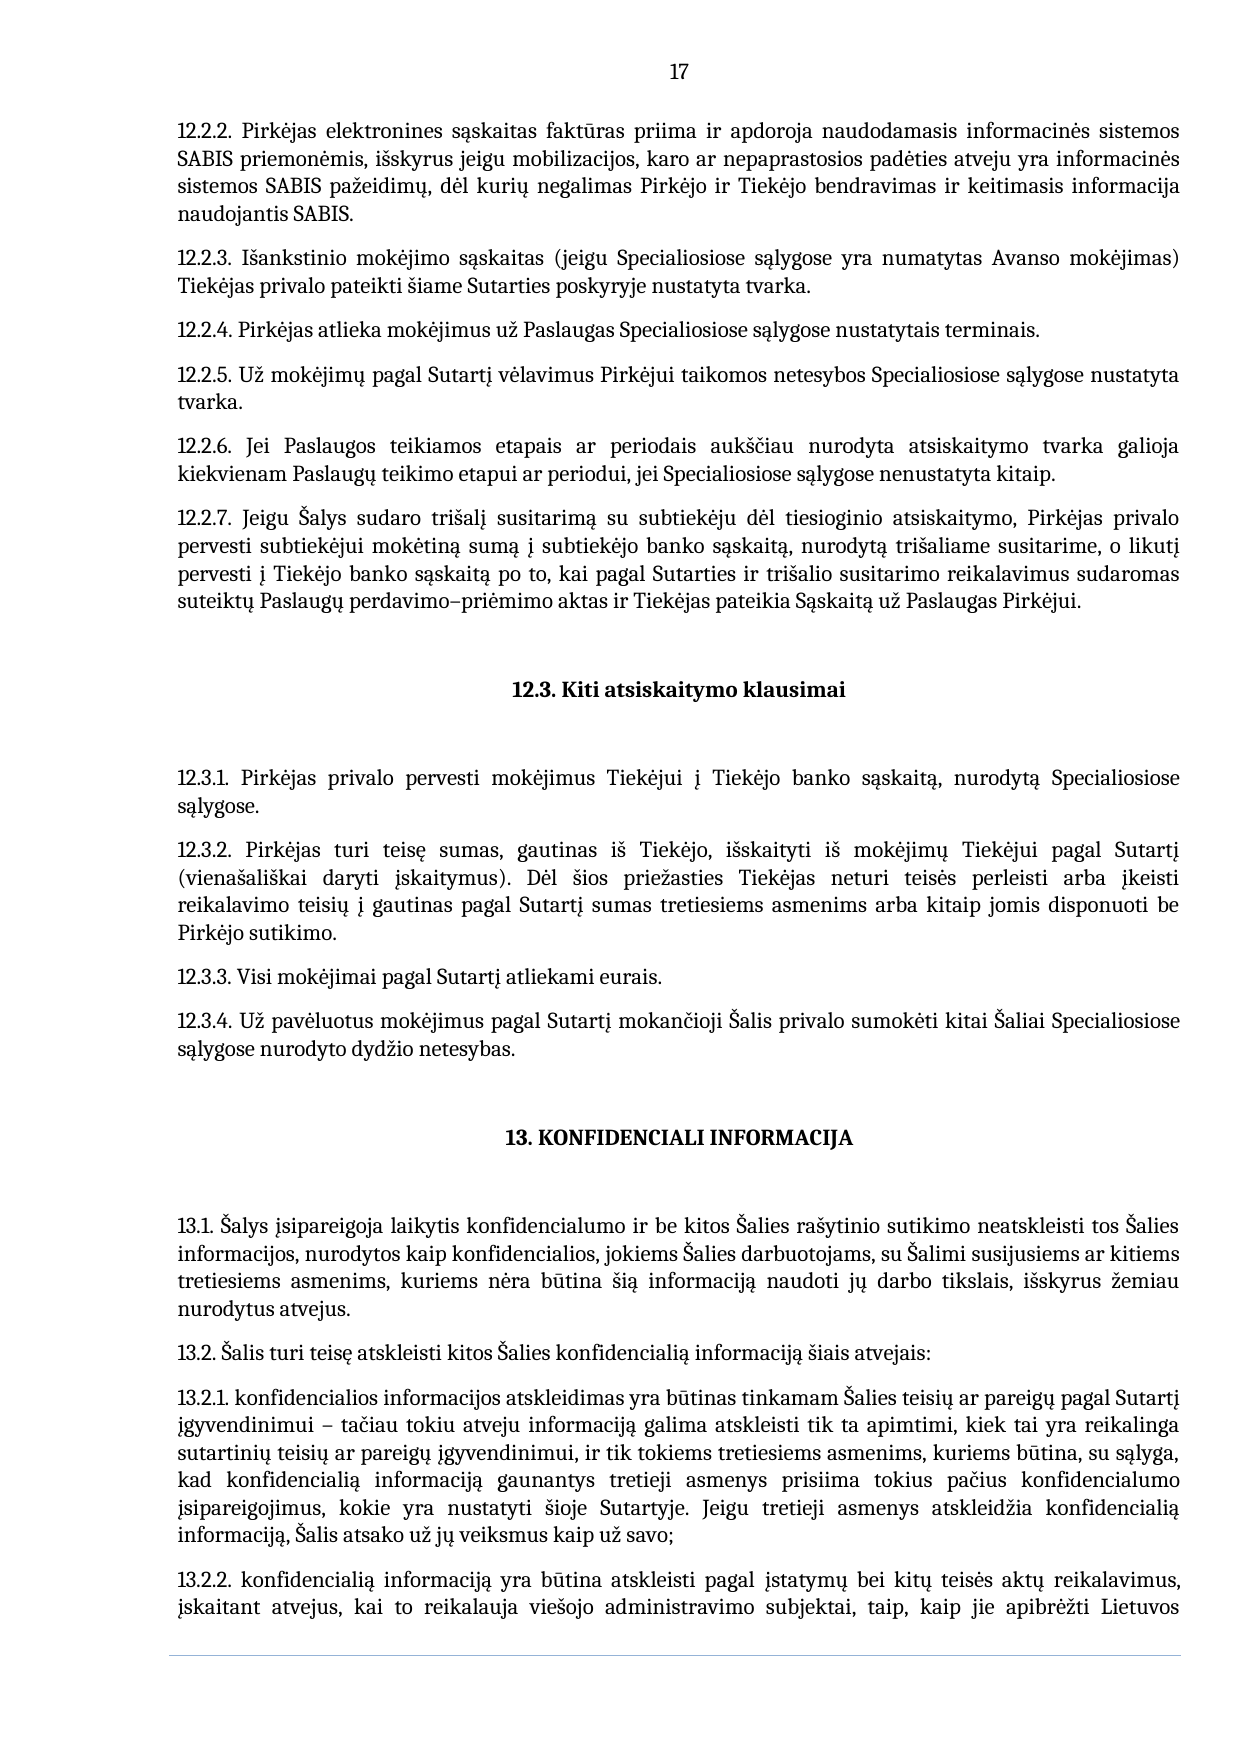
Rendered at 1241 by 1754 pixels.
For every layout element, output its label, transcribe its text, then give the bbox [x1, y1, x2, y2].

text 12.3. Kiti atsiskaitymo klausimai [177, 676, 1181, 703]
text 13.2. Šalis turi teisę atskleisti kitos Šalies konfidencialią informaciją šiais atvejais: [177, 1340, 1181, 1366]
text 12.3.4. Už pavėluotus mokėjimus pagal Sutartį mokančioji Šalis privalo sumokėti kitai Šaliai Specialiosiose sąlygose nurodyto dydžio netesybas. [177, 1008, 1181, 1062]
text 12.2.4. Pirkėjas atlieka mokėjimus už Paslaugas Specialiosiose sąlygose nustatytais terminais. [177, 317, 1181, 343]
text 12.3.2. Pirkėjas turi teisę sumas, gautinas iš Tiekėjo, išskaityti iš mokėjimų Tiekėjui pagal Sutartį (vienašališkai daryti įskaitymus). Dėl šios priežasties Tiekėjas neturi teisės perleisti arba įkeisti reikalavimo teisių į gautinas pagal Sutartį sumas tretiesiems asmenims arba kitaip jomis disponuoti be Pirkėjo sutikimo. [177, 837, 1181, 946]
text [177, 1567, 1181, 1621]
text 12.3.3. Visi mokėjimai pagal Sutartį atliekami eurais. [177, 964, 1181, 990]
text 12.2.3. Išankstinio mokėjimo sąskaitas (jeigu Specialiosiose sąlygose yra numatytas Avanso mokėjimas) Tiekėjas privalo pateikti šiame Sutarties poskyryje nustatyta tvarka. [177, 245, 1181, 299]
text 12.2.7. Jeigu Šalys sudaro trišalį susitarimą su subtiekėju dėl tiesioginio atsiskaitymo, Pirkėjas privalo pervesti subtiekėjui mokėtiną sumą į subtiekėjo banko sąskaitą, nurodytą trišaliame susitarime, o likutį pervesti į Tiekėjo banko sąskaitą po to, kai pagal Sutarties ir trišalio susitarimo reikalavimus sudaromas suteiktų Paslaugų perdavimo–priėmimo aktas ir Tiekėjas pateikia Sąskaitą už Paslaugas Pirkėjui. [177, 505, 1181, 614]
text 12.3.1. Pirkėjas privalo pervesti mokėjimus Tiekėjui į Tiekėjo banko sąskaitą, nurodytą Specialiosiose sąlygose. [177, 765, 1181, 819]
text 12.2.2. Pirkėjas elektronines sąskaitas faktūras priima ir apdoroja naudodamasis informacinės sistemos SABIS priemonėmis, išskyrus jeigu mobilizacijos, karo ar nepaprastosios padėties atveju yra informacinės sistemos SABIS pažeidimų, dėl kurių negalimas Pirkėjo ir Tiekėjo bendravimas ir keitimasis informacija naudojantis SABIS. [177, 118, 1181, 227]
text 12.2.6. Jei Paslaugos teikiamos etapais ar periodais aukščiau nurodyta atsiskaitymo tvarka galioja kiekvienam Paslaugų teikimo etapui ar periodui, jei Specialiosiose sąlygose nenustatyta kitaip. [177, 433, 1181, 487]
text 12.2.5. Už mokėjimų pagal Sutartį vėlavimus Pirkėjui taikomos netesybos Specialiosiose sąlygose nustatyta tvarka. [177, 361, 1181, 415]
text 13.1. Šalys įsipareigoja laikytis konfidencialumo ir be kitos Šalies rašytinio sutikimo neatskleisti tos Šalies informacijos, nurodytos kaip konfidencialios, jokiems Šalies darbuotojams, su Šalimi susijusiems ar kitiems tretiesiems asmenims, kuriems nėra būtina šią informaciją naudoti jų darbo tikslais, išskyrus žemiau nurodytus atvejus. [177, 1213, 1181, 1322]
text 13.2.1. konfidencialios informacijos atskleidimas yra būtinas tinkamam Šalies teisių ar pareigų pagal Sutartį įgyvendinimui – tačiau tokiu atveju informaciją galima atskleisti tik ta apimtimi, kiek tai yra reikalinga sutartinių teisių ar pareigų įgyvendinimui, ir tik tokiems tretiesiems asmenims, kuriems būtina, su sąlyga, kad konfidencialią informaciją gaunantys tretieji asmenys prisiima tokius pačius konfidencialumo įsipareigojimus, kokie yra nustatyti šioje Sutartyje. Jeigu tretieji asmenys atskleidžia konfidencialią informaciją, Šalis atsako už jų veiksmus kaip už savo; [177, 1384, 1181, 1549]
text 13. KONFIDENCIALI INFORMACIJA [177, 1124, 1181, 1151]
